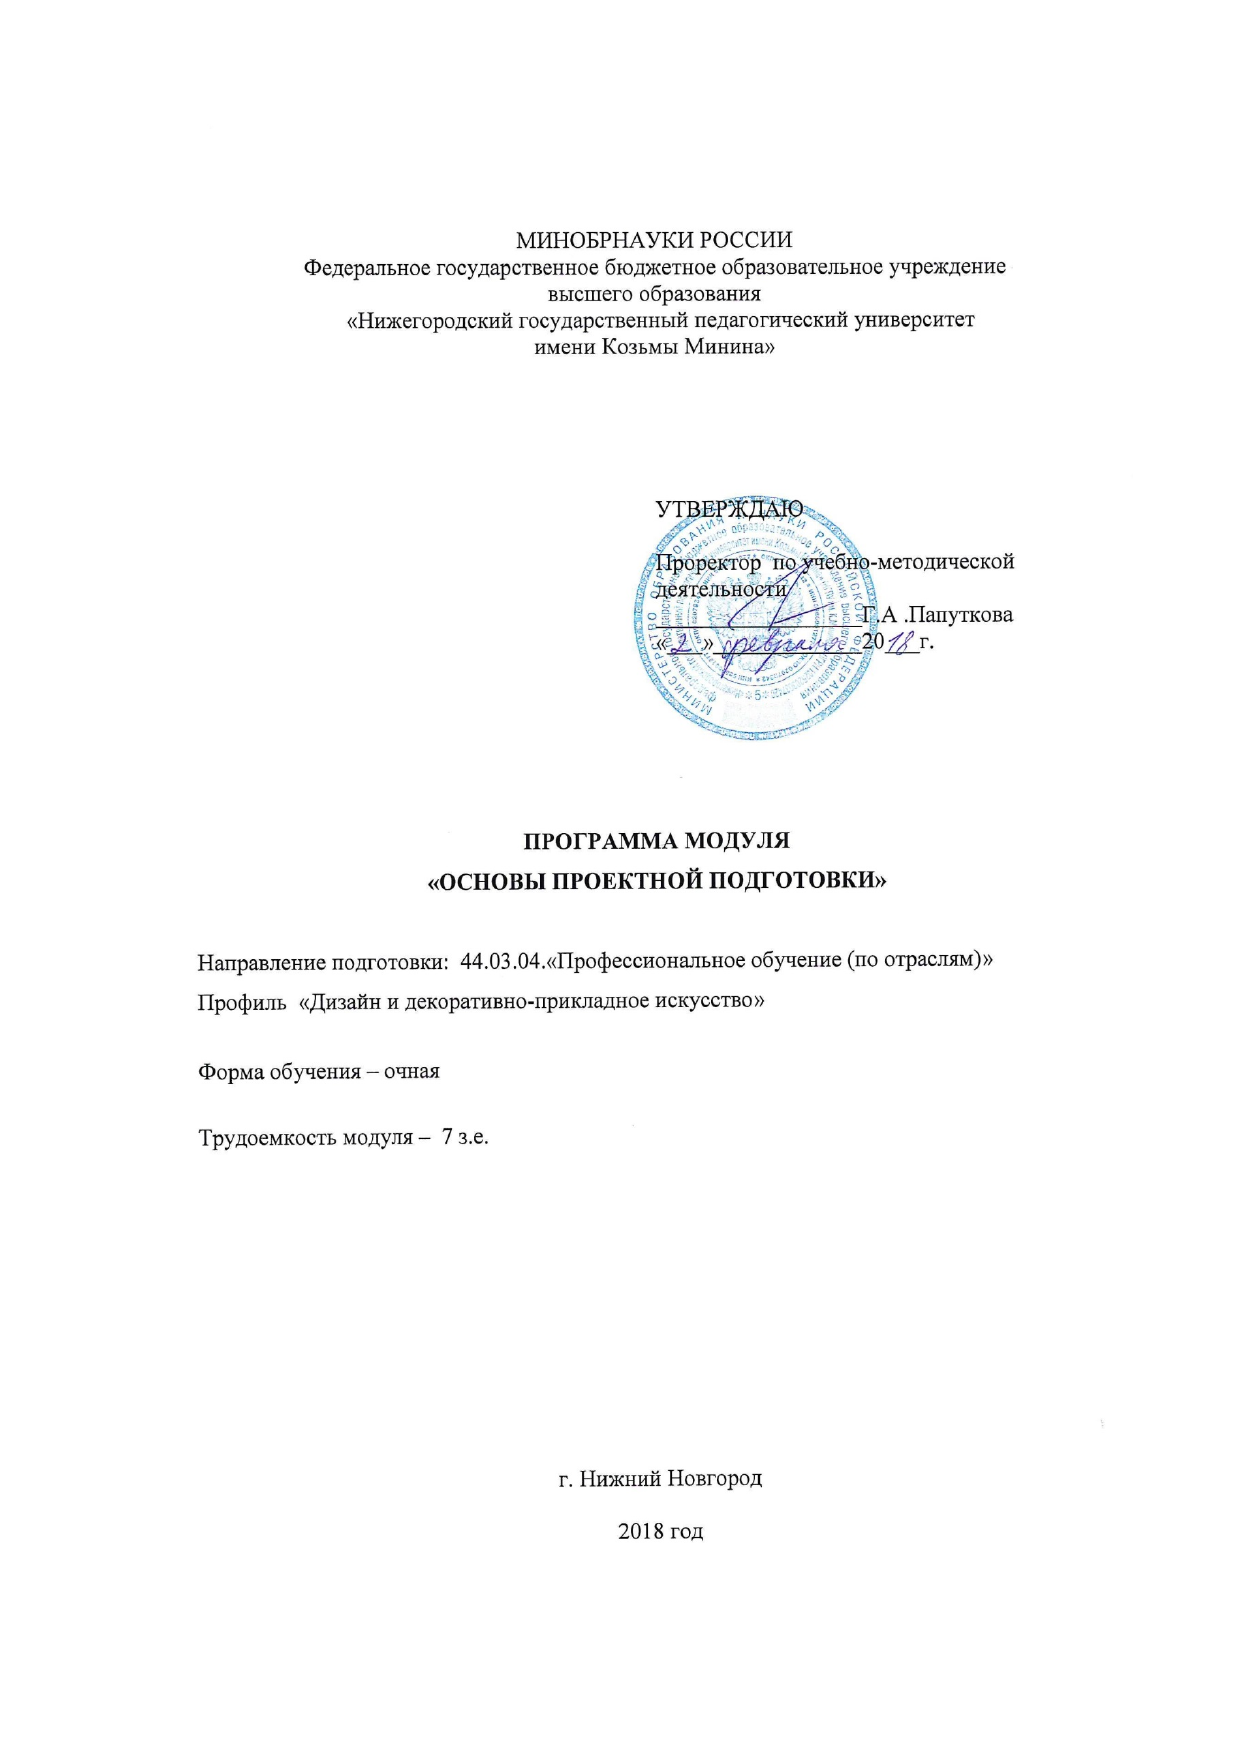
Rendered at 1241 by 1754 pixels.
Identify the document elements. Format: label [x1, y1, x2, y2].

picture [59, 118, 1196, 1624]
